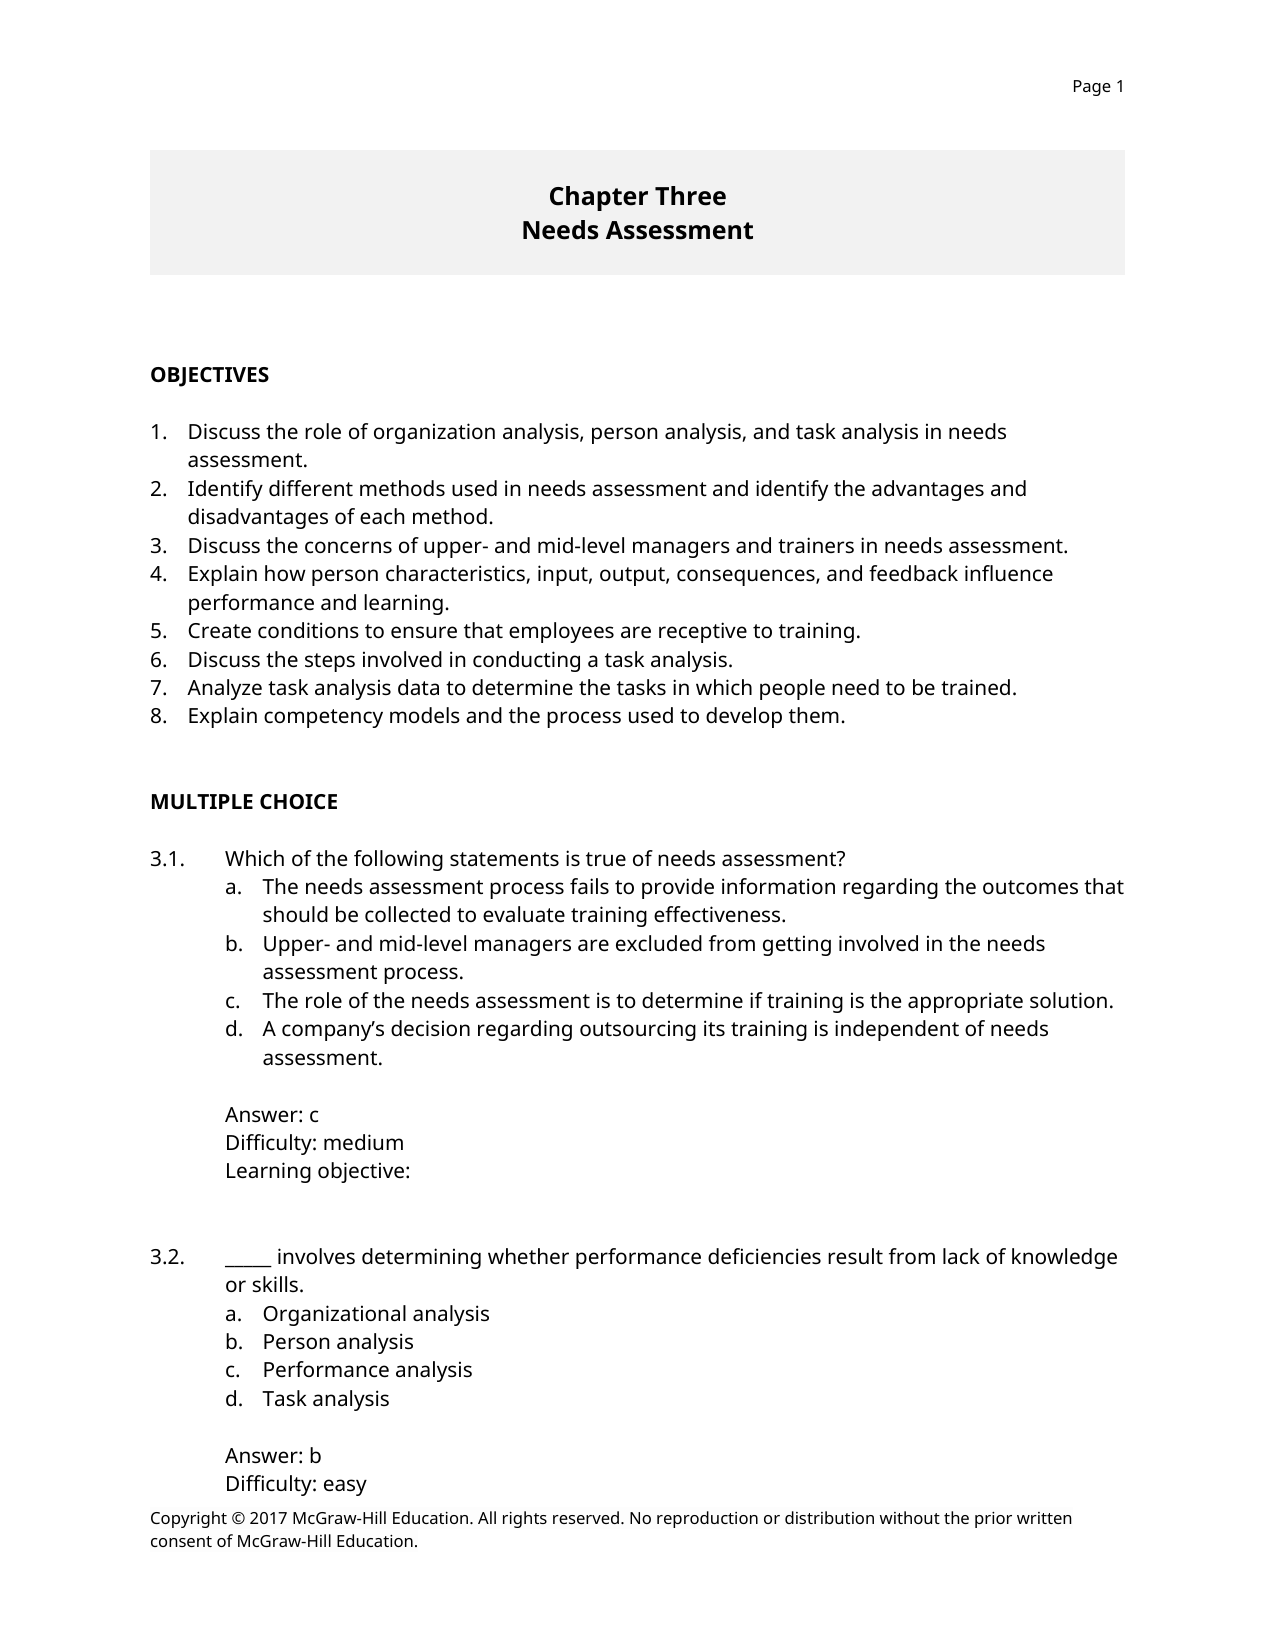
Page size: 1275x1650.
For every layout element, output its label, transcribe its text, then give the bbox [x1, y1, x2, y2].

list Person analysis [225, 1327, 1125, 1356]
list Organizational analysis [225, 1299, 1125, 1327]
text 6. Discuss the steps involved in conducting a task analysis. [150, 645, 1125, 673]
text Difficulty: easy [225, 1469, 1125, 1498]
list Performance analysis [225, 1356, 1125, 1384]
text Learning objective: [225, 1157, 1125, 1185]
list Upper- and mid-level managers are excluded from getting involved in the needs assessment process. [225, 929, 1125, 986]
text Needs Assessment [150, 212, 1125, 247]
text Answer: c [225, 1100, 1125, 1128]
text 3.1. Which of the following statements is true of needs assessment? [150, 844, 1125, 872]
text MULTIPLE CHOICE [150, 787, 1125, 815]
text 5. Create conditions to ensure that employees are receptive to training. [150, 616, 1125, 645]
list A company’s decision regarding outsourcing its training is independent of needs assessment. [225, 1014, 1125, 1071]
text 3. Discuss the concerns of upper- and mid-level managers and trainers in needs assessment. [150, 531, 1125, 559]
text OBJECTIVES [150, 360, 1125, 389]
list Task analysis [225, 1384, 1125, 1412]
text 4. Explain how person characteristics, input, output, consequences, and feedback influence performance and learning. [150, 559, 1125, 616]
text 1. Discuss the role of organization analysis, person analysis, and task analysis in needs assessment. [150, 417, 1125, 474]
text 2. Identify different methods used in needs assessment and identify the advantages and disadvantages of each method. [150, 474, 1125, 531]
text Chapter Three [150, 178, 1125, 212]
text 8. Explain competency models and the process used to develop them. [150, 702, 1125, 730]
list The needs assessment process fails to provide information regarding the outcomes that should be collected to evaluate training effectiveness. [225, 872, 1125, 929]
text 7. Analyze task analysis data to determine the tasks in which people need to be trained. [150, 673, 1125, 702]
text Difficulty: medium [225, 1128, 1125, 1157]
text Answer: b [225, 1441, 1125, 1469]
text 3.2. _____ involves determining whether performance deficiencies result from lack of knowledge or skills. [150, 1242, 1125, 1299]
list The role of the needs assessment is to determine if training is the appropriate solution. [225, 986, 1125, 1014]
